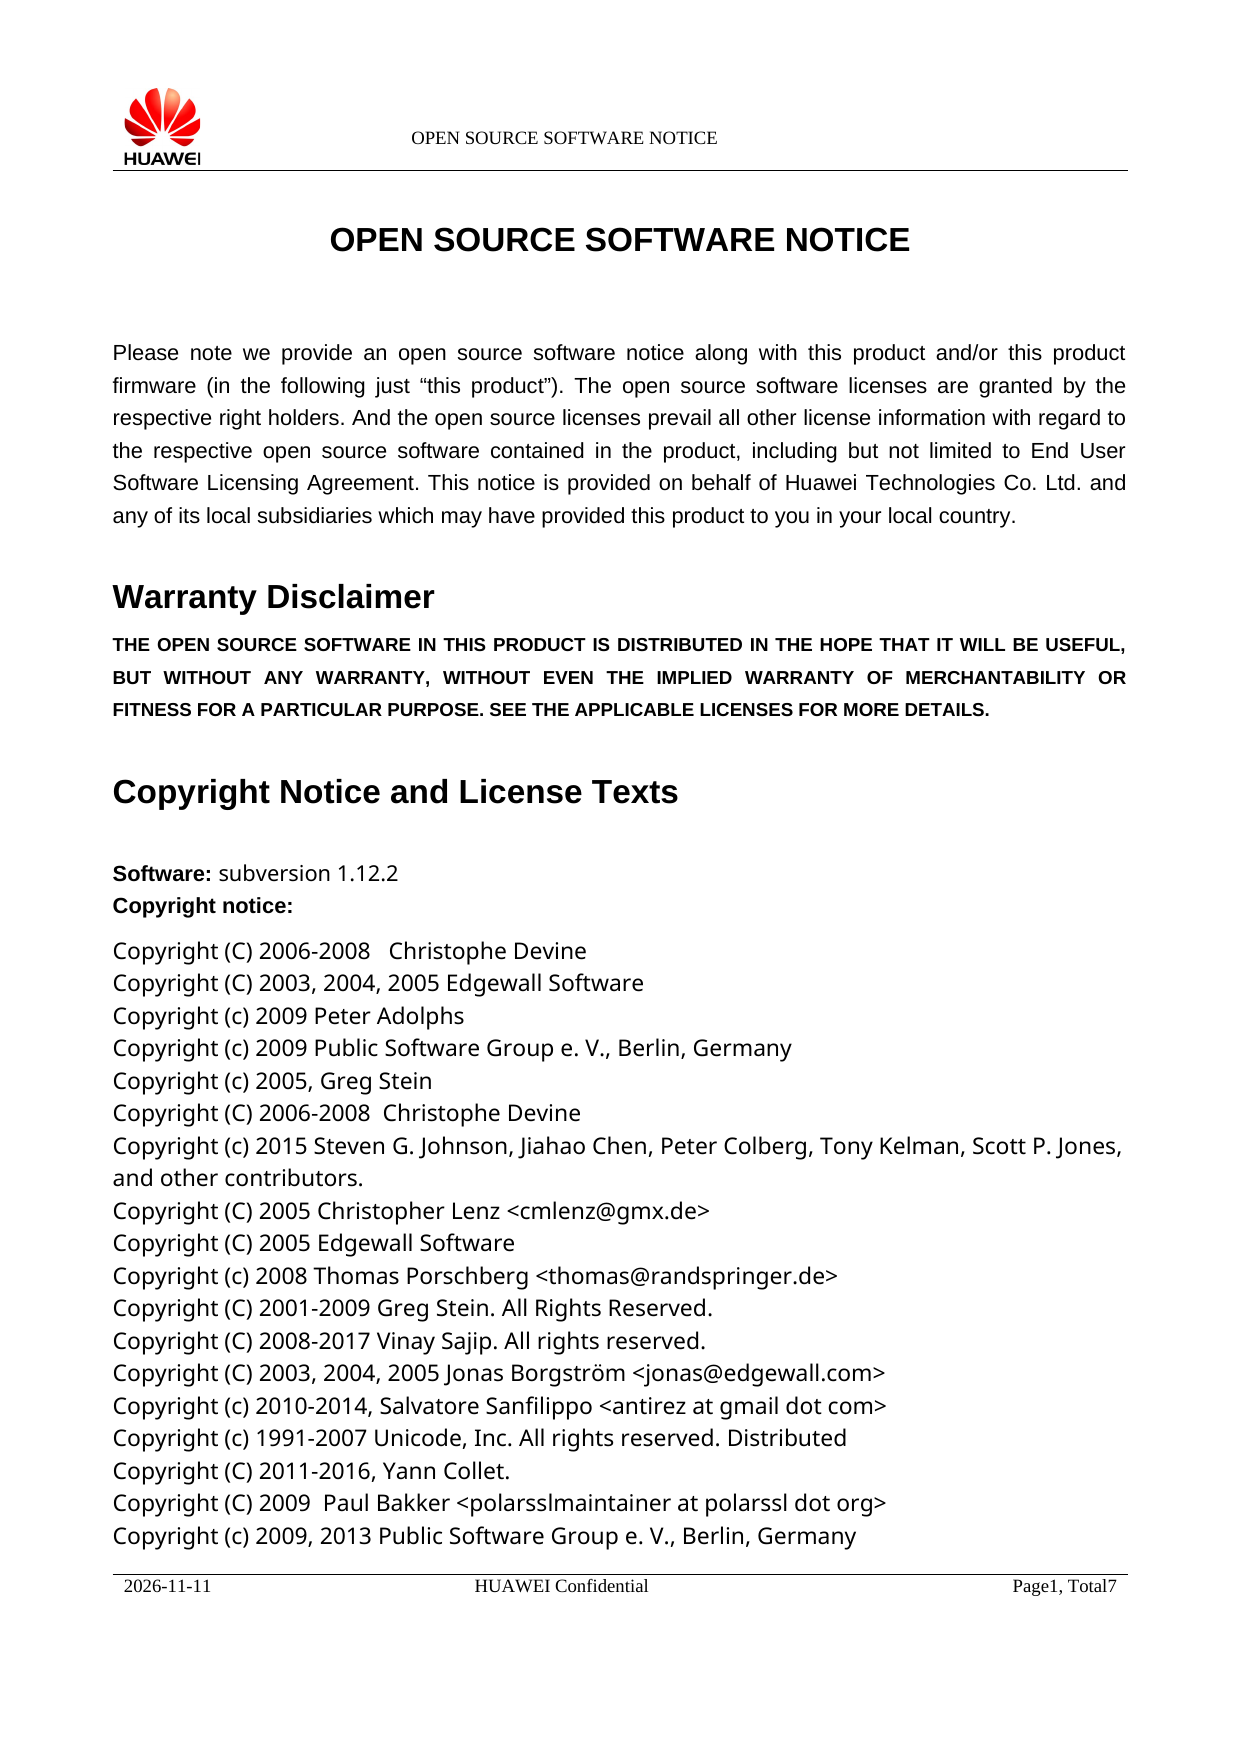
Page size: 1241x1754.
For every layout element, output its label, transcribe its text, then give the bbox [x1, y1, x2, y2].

text Copyright notice: [112, 889, 1128, 921]
text Warranty Disclaimer [112, 564, 1128, 629]
text Please note we provide an open source software notice along with this product and/or this product firmware (in the following just “this product”). The open source software licenses are granted by the respective right holders. And the open source licenses prevail all other license information with regard to the respective open source software contained in the product, including but not limited to End User Software Licensing Agreement. This notice is provided on behalf of Huawei Technologies Co. Ltd. and any of its local subsidiaries which may have provided this product to you in your local country. [112, 336, 1128, 531]
text OPEN SOURCE SOFTWARE NOTICE [112, 206, 1128, 271]
title Software: subversion 1.12.2 [112, 856, 1128, 889]
picture [124, 88, 201, 165]
text Copyright Notice and License Texts [112, 759, 1128, 824]
text The open source software in this product is distributed in the hope that it will be useful, but WITHOUT ANY WARRANTY, without even the implied warranty of MERCHANTABILITY or FITNESS FOR A PARTICULAR PURPOSE. See the applicable licenses for more details. [112, 629, 1128, 726]
